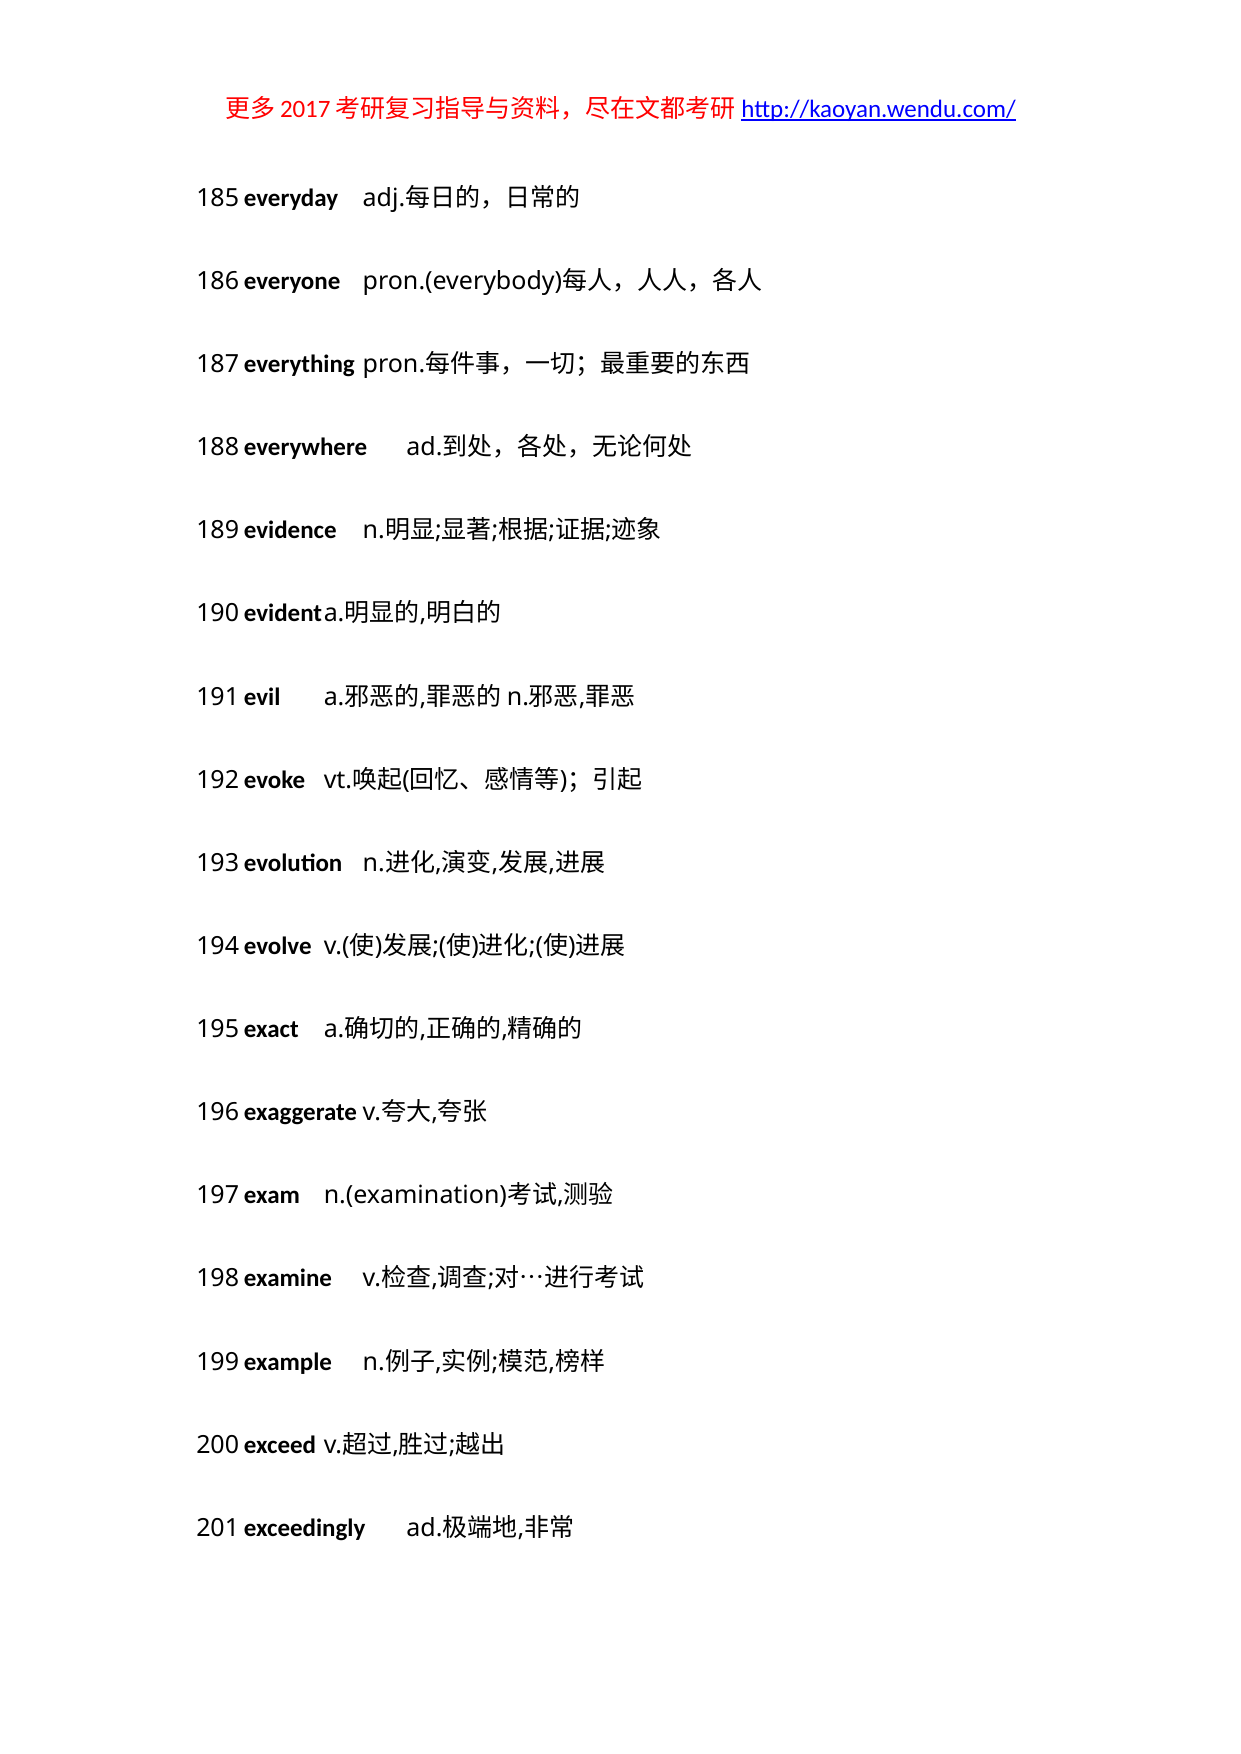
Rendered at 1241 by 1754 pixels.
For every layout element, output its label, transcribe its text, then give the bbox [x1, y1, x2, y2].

list evolution n.进化,演变,发展,进展 [217, 828, 1053, 893]
list exam n.(examination)考试,测验 [217, 1160, 1053, 1225]
list everything pron.每件事，一切；最重要的东西 [217, 329, 1053, 394]
list everyone pron.(everybody)每人，人人，各人 [217, 246, 1053, 311]
list exceed v.超过,胜过;越出 [217, 1410, 1053, 1475]
list exact a.确切的,正确的,精确的 [217, 994, 1053, 1059]
list everyday adj.每日的，日常的 [217, 163, 1053, 228]
list exceedingly ad.极端地,非常 [217, 1493, 1053, 1558]
list evolve v.(使)发展;(使)进化;(使)进展 [217, 911, 1053, 976]
list evidence n.明显;显著;根据;证据;迹象 [217, 495, 1053, 560]
list everywhere ad.到处，各处，无论何处 [217, 412, 1053, 477]
list exaggerate v.夸大,夸张 [217, 1077, 1053, 1142]
list evil a.邪恶的,罪恶的 n.邪恶,罪恶 [217, 662, 1053, 727]
list evoke vt.唤起(回忆、感情等)；引起 [217, 745, 1053, 810]
list example n.例子,实例;模范,榜样 [217, 1327, 1053, 1392]
list examine v.检查,调查;对…进行考试 [217, 1243, 1053, 1308]
list evident a.明显的,明白的 [217, 578, 1053, 643]
